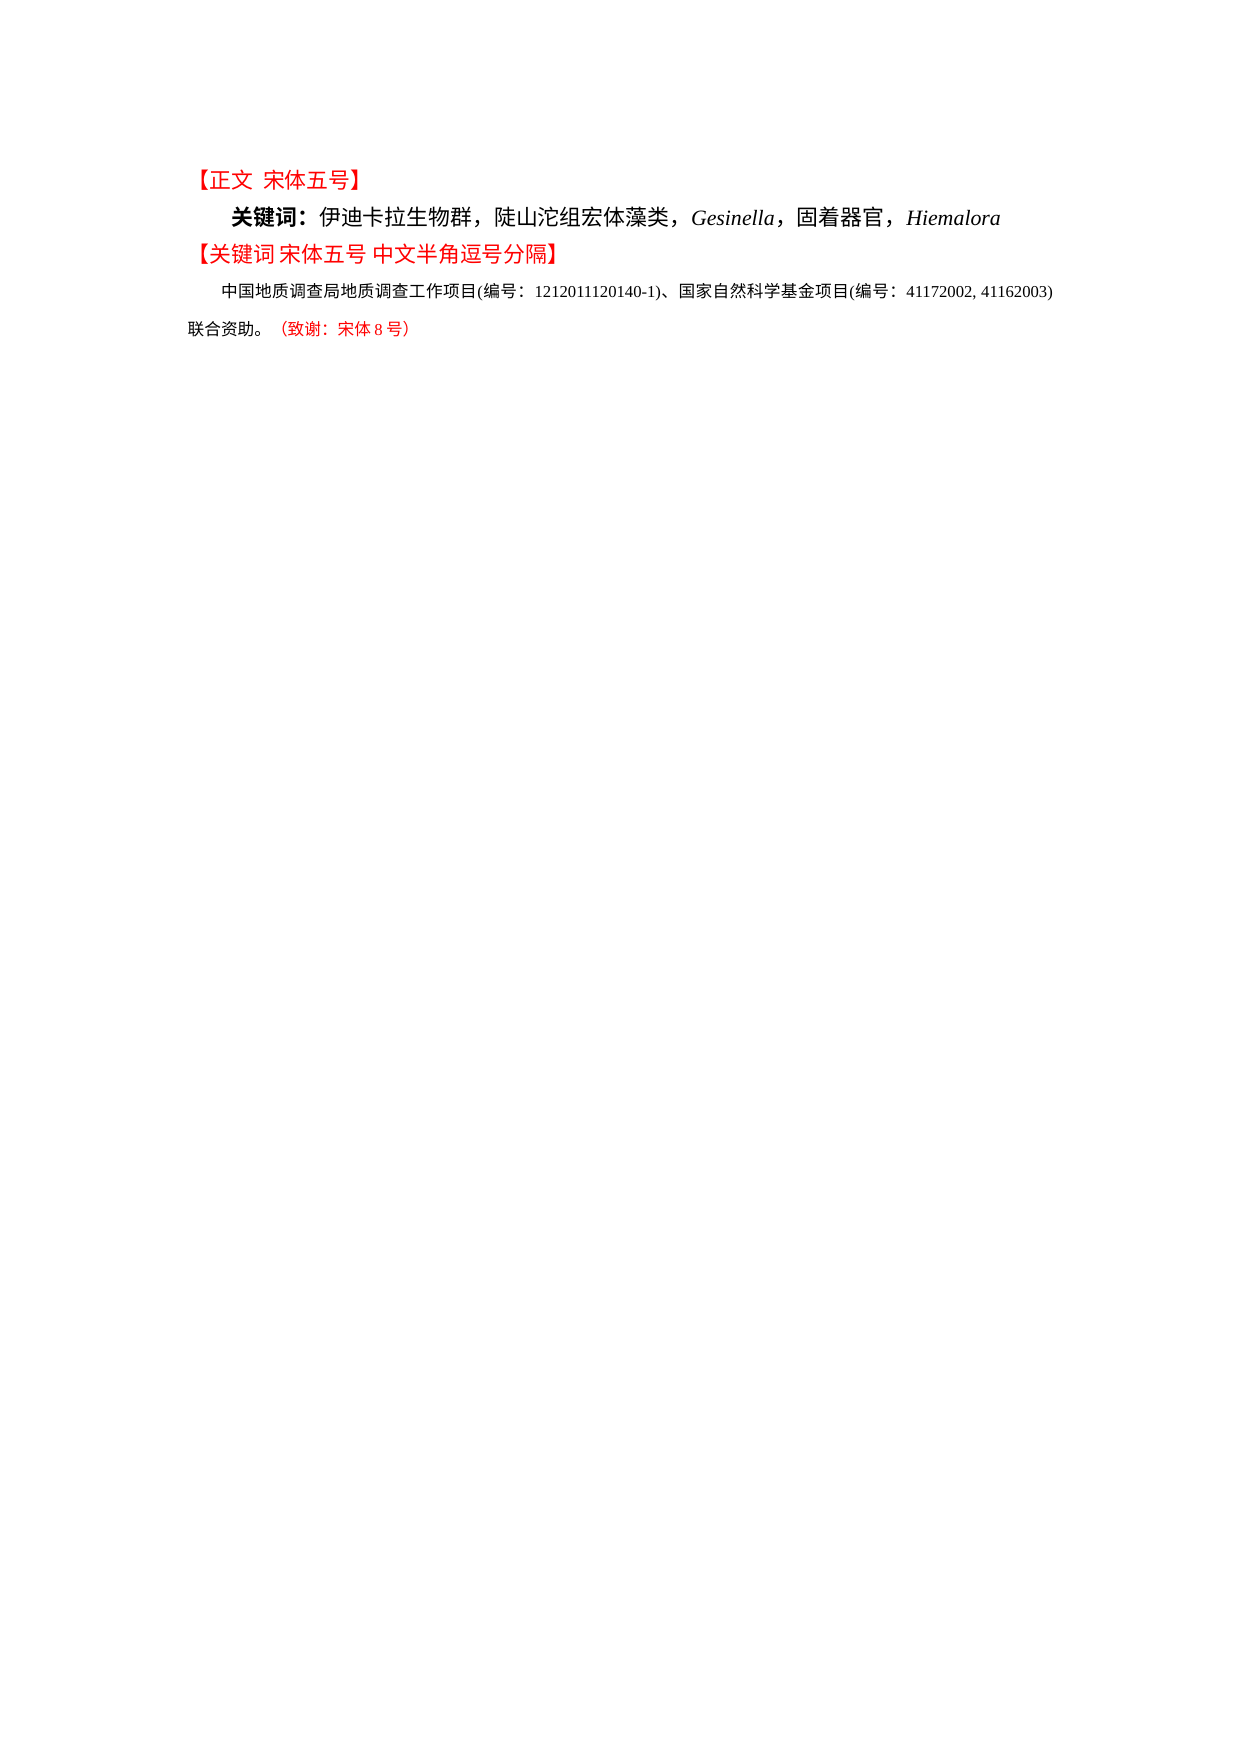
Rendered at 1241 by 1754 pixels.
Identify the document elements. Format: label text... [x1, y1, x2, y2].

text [187, 162, 1053, 195]
text 关键词：伊迪卡拉生物群，陡山沱组宏体藻类，Gesinella，固着器官，Hiemalora 【关键词 宋体五号 中文半角逗号分隔】 [187, 200, 1053, 269]
text 中国地质调查局地质调查工作项目(编号：1212011120140-1)、国家自然科学基金项目(编号：41172002, 41162003)联合资助。（致谢：宋体8号） [187, 274, 1053, 344]
